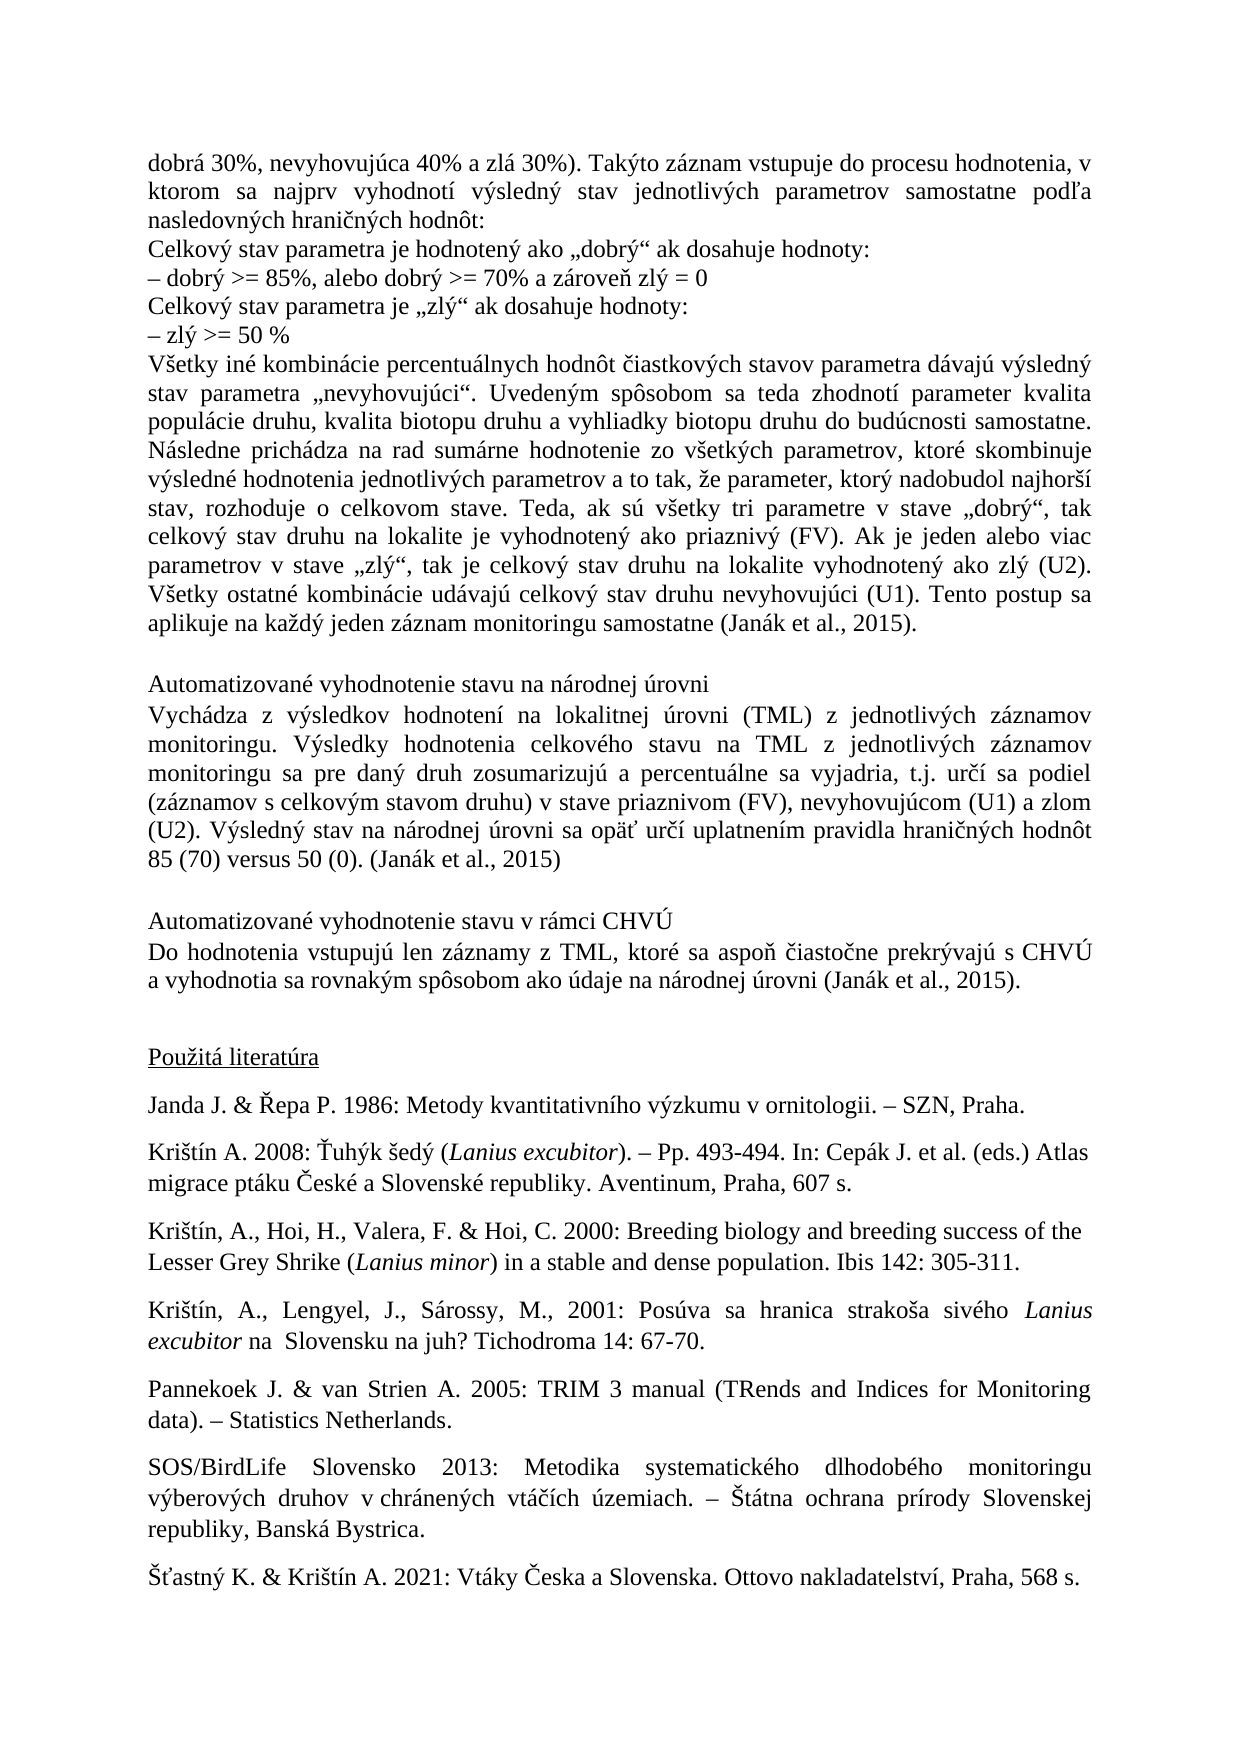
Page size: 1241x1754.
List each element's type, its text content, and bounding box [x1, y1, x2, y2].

subtitle Automatizované vyhodnotenie stavu na národnej úrovni [148, 669, 1093, 698]
subtitle Automatizované vyhodnotenie stavu v rámci CHVÚ [148, 906, 1093, 934]
text Celkový stav parametra je hodnotený ako „dobrý“ ak dosahuje hodnoty: [148, 234, 1093, 263]
text Pannekoek J. & van Strien A. 2005: TRIM 3 manual (TRends and Indices for Monitoring data). – Statistics Netherlands. [148, 1374, 1093, 1433]
text SOS/BirdLife Slovensko 2013: Metodika systematického dlhodobého monitoringu výberových druhov v chránených vtáčích územiach. – Štátna ochrana prírody Slovenskej republiky, Banská Bystrica. [148, 1452, 1093, 1543]
text Vychádza z výsledkov hodnotení na lokalitnej úrovni (TML) z jednotlivých záznamov monitoringu. Výsledky hodnotenia celkového stavu na TML z jednotlivých záznamov monitoringu sa pre daný druh zosumarizujú a percentuálne sa vyjadria, t.j. určí sa podiel (záznamov s celkovým stavom druhu) v stave priaznivom (FV), nevyhovujúcom (U1) a zlom (U2). Výsledný stav na národnej úrovni sa opäť určí uplatnením pravidla hraničných hodnôt 85 (70) versus 50 (0). (Janák et al., 2015) [148, 700, 1093, 873]
text – zlý >= 50 % [148, 320, 1093, 349]
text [148, 148, 1093, 234]
text Všetky iné kombinácie percentuálnych hodnôt čiastkových stavov parametra dávajú výsledný stav parametra „nevyhovujúci“. Uvedeným spôsobom sa teda zhodnotí parameter kvalita populácie druhu, kvalita biotopu druhu a vyhliadky biotopu druhu do budúcnosti samostatne. Následne prichádza na rad sumárne hodnotenie zo všetkých parametrov, ktoré skombinuje výsledné hodnotenia jednotlivých parametrov a to tak, že parameter, ktorý nadobudol najhorší stav, rozhoduje o celkovom stave. Teda, ak sú všetky tri parametre v stave „dobrý“, tak celkový stav druhu na lokalite je vyhodnotený ako priaznivý (FV). Ak je jeden alebo viac parametrov v stave „zlý“, tak je celkový stav druhu na lokalite vyhodnotený ako zlý (U2). Všetky ostatné kombinácie udávajú celkový stav druhu nevyhovujúci (U1). Tento postup sa aplikuje na každý jeden záznam monitoringu samostatne (Janák et al., 2015). [148, 349, 1093, 636]
text – dobrý >= 85%, alebo dobrý >= 70% a zároveň zlý = 0 [148, 263, 1093, 291]
text Do hodnotenia vstupujú len záznamy z TML, ktoré sa aspoň čiastočne prekrývajú s CHVÚ a vyhodnotia sa rovnakým spôsobom ako údaje na národnej úrovni (Janák et al., 2015). [148, 937, 1093, 994]
text Krištín, A., Hoi, H., Valera, F. & Hoi, C. 2000: Breeding biology and breeding success of the Lesser Grey Shrike (Lanius minor) in a stable and dense population. Ibis 142: 305-311. [148, 1216, 1093, 1276]
text Krištín, A., Lengyel, J., Sárossy, M., 2001: Posúva sa hranica strakoša sivého Lanius excubitor na Slovensku na juh? Tichodroma 14: 67-70. [148, 1295, 1093, 1355]
text Celkový stav parametra je „zlý“ ak dosahuje hodnoty: [148, 291, 1093, 320]
text Šťastný K. & Krištín A. 2021: Vtáky Česka a Slovenska. Ottovo nakladatelství, Praha, 568 s. [148, 1562, 1093, 1591]
text Použitá literatúra [148, 1042, 1093, 1071]
text Krištín A. 2008: Ťuhýk šedý (Lanius excubitor). – Pp. 493-494. In: Cepák J. et al. (eds.) Atlas migrace ptáku České a Slovenské republiky. Aventinum, Praha, 607 s. [148, 1137, 1093, 1197]
text Janda J. & Řepa P. 1986: Metody kvantitativního výzkumu v ornitologii. – SZN, Praha. [148, 1090, 1093, 1118]
